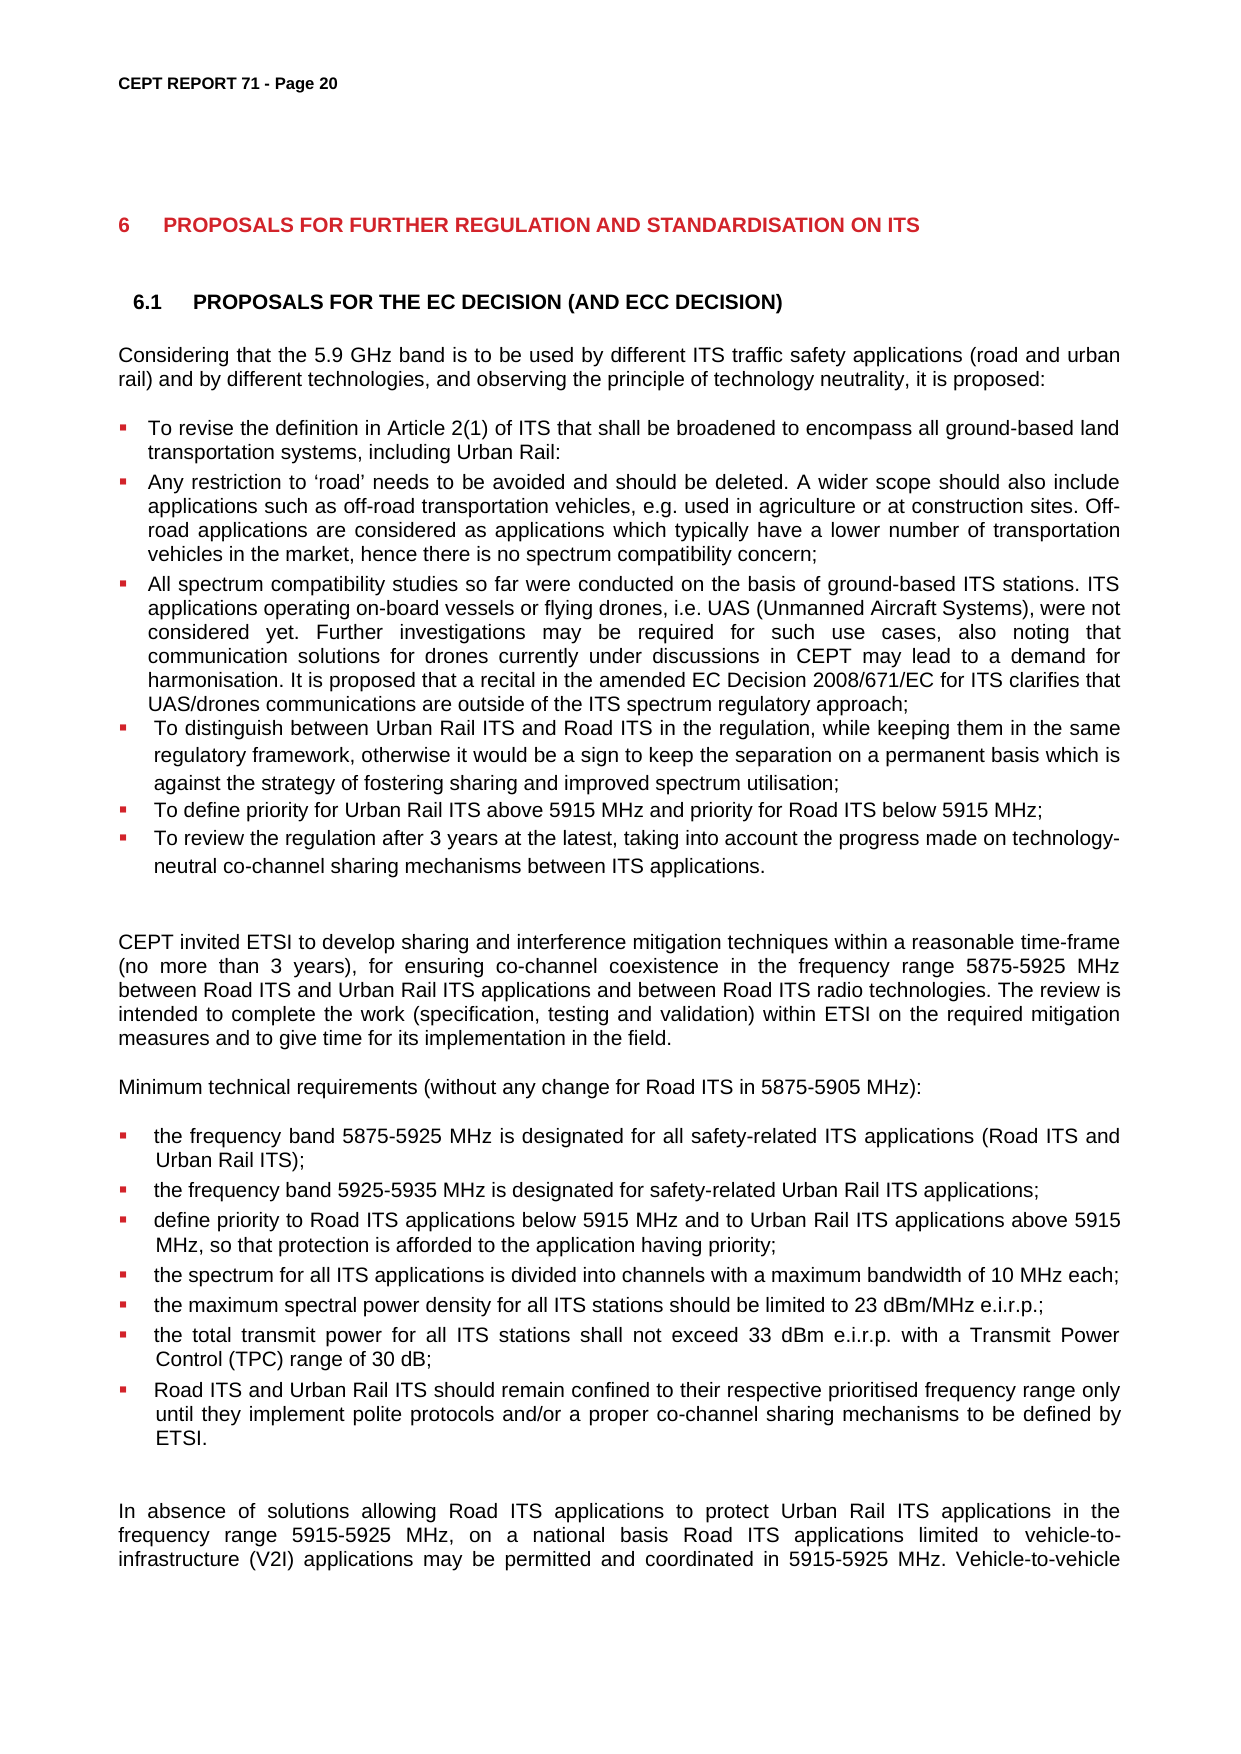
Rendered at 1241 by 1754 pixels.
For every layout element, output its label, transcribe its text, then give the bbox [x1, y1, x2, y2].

text the spectrum for all ITS applications is divided into channels with a maximum bandwidth of 10 MHz each; [118, 1263, 1122, 1287]
text To review the regulation after 3 years at the latest, taking into account the progress made on technology-neutral co-channel sharing mechanisms between ITS applications. [118, 826, 1122, 877]
text Considering that the 5.9 GHz band is to be used by different ITS traffic safety applications (road and urban rail) and by different technologies, and observing the principle of technology neutrality, it is proposed: [118, 342, 1122, 390]
subtitle Proposals for the EC Decision (and ECC Decision) [133, 290, 1122, 314]
list Any restriction to ‘road’ needs to be avoided and should be deleted. A wider scope should also include applications such as off-road transportation vehicles, e.g. used in agriculture or at construction sites. Off-road applications are considered as applications which typically have a lower number of transportation vehicles in the market, hence there is no spectrum compatibility concern; [118, 470, 1122, 566]
text define priority to Road ITS applications below 5915 MHz and to Urban Rail ITS applications above 5915 MHz, so that protection is afforded to the application having priority; [118, 1208, 1122, 1256]
text Road ITS and Urban Rail ITS should remain confined to their respective prioritised frequency range only until they implement polite protocols and/or a proper co-channel sharing mechanisms to be defined by ETSI. [118, 1377, 1122, 1449]
text the total transmit power for all ITS stations shall not exceed 33 dBm e.i.r.p. with a Transmit Power Control (TPC) range of 30 dB; [118, 1323, 1122, 1371]
text To distinguish between Urban Rail ITS and Road ITS in the regulation, while keeping them in the same regulatory framework, otherwise it would be a sign to keep the separation on a permanent basis which is against the strategy of fostering sharing and improved spectrum utilisation; [118, 716, 1122, 795]
text CEPT invited ETSI to develop sharing and interference mitigation techniques within a reasonable time-frame (no more than 3 years), for ensuring co-channel coexistence in the frequency range 5875-5925 MHz between Road ITS and Urban Rail ITS applications and between Road ITS radio technologies. The review is intended to complete the work (specification, testing and validation) within ETSI on the required mitigation measures and to give time for its implementation in the field. [118, 930, 1122, 1050]
text the frequency band 5925-5935 MHz is designated for safety-related Urban Rail ITS applications; [118, 1178, 1122, 1202]
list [118, 1498, 1122, 1570]
subtitle Proposals for further regulation and standardisation on ITS [118, 212, 1122, 236]
text Minimum technical requirements (without any change for Road ITS in 5875-5905 MHz): [118, 1075, 1122, 1099]
text To define priority for Urban Rail ITS above 5915 MHz and priority for Road ITS below 5915 MHz; [118, 798, 1122, 822]
text the maximum spectral power density for all ITS stations should be limited to 23 dBm/MHz e.i.r.p.; [118, 1293, 1122, 1317]
list All spectrum compatibility studies so far were conducted on the basis of ground-based ITS stations. ITS applications operating on-board vessels or flying drones, i.e. UAS (Unmanned Aircraft Systems), were not considered yet. Further investigations may be required for such use cases, also noting that communication solutions for drones currently under discussions in CEPT may lead to a demand for harmonisation. It is proposed that a recital in the amended EC Decision 2008/671/EC for ITS clarifies that UAS/drones communications are outside of the ITS spectrum regulatory approach; [118, 572, 1122, 716]
text To revise the definition in Article 2(1) of ITS that shall be broadened to encompass all ground-based land transportation systems, including Urban Rail: [118, 415, 1122, 463]
text the frequency band 5875-5925 MHz is designated for all safety-related ITS applications (Road ITS and Urban Rail ITS); [118, 1124, 1122, 1172]
